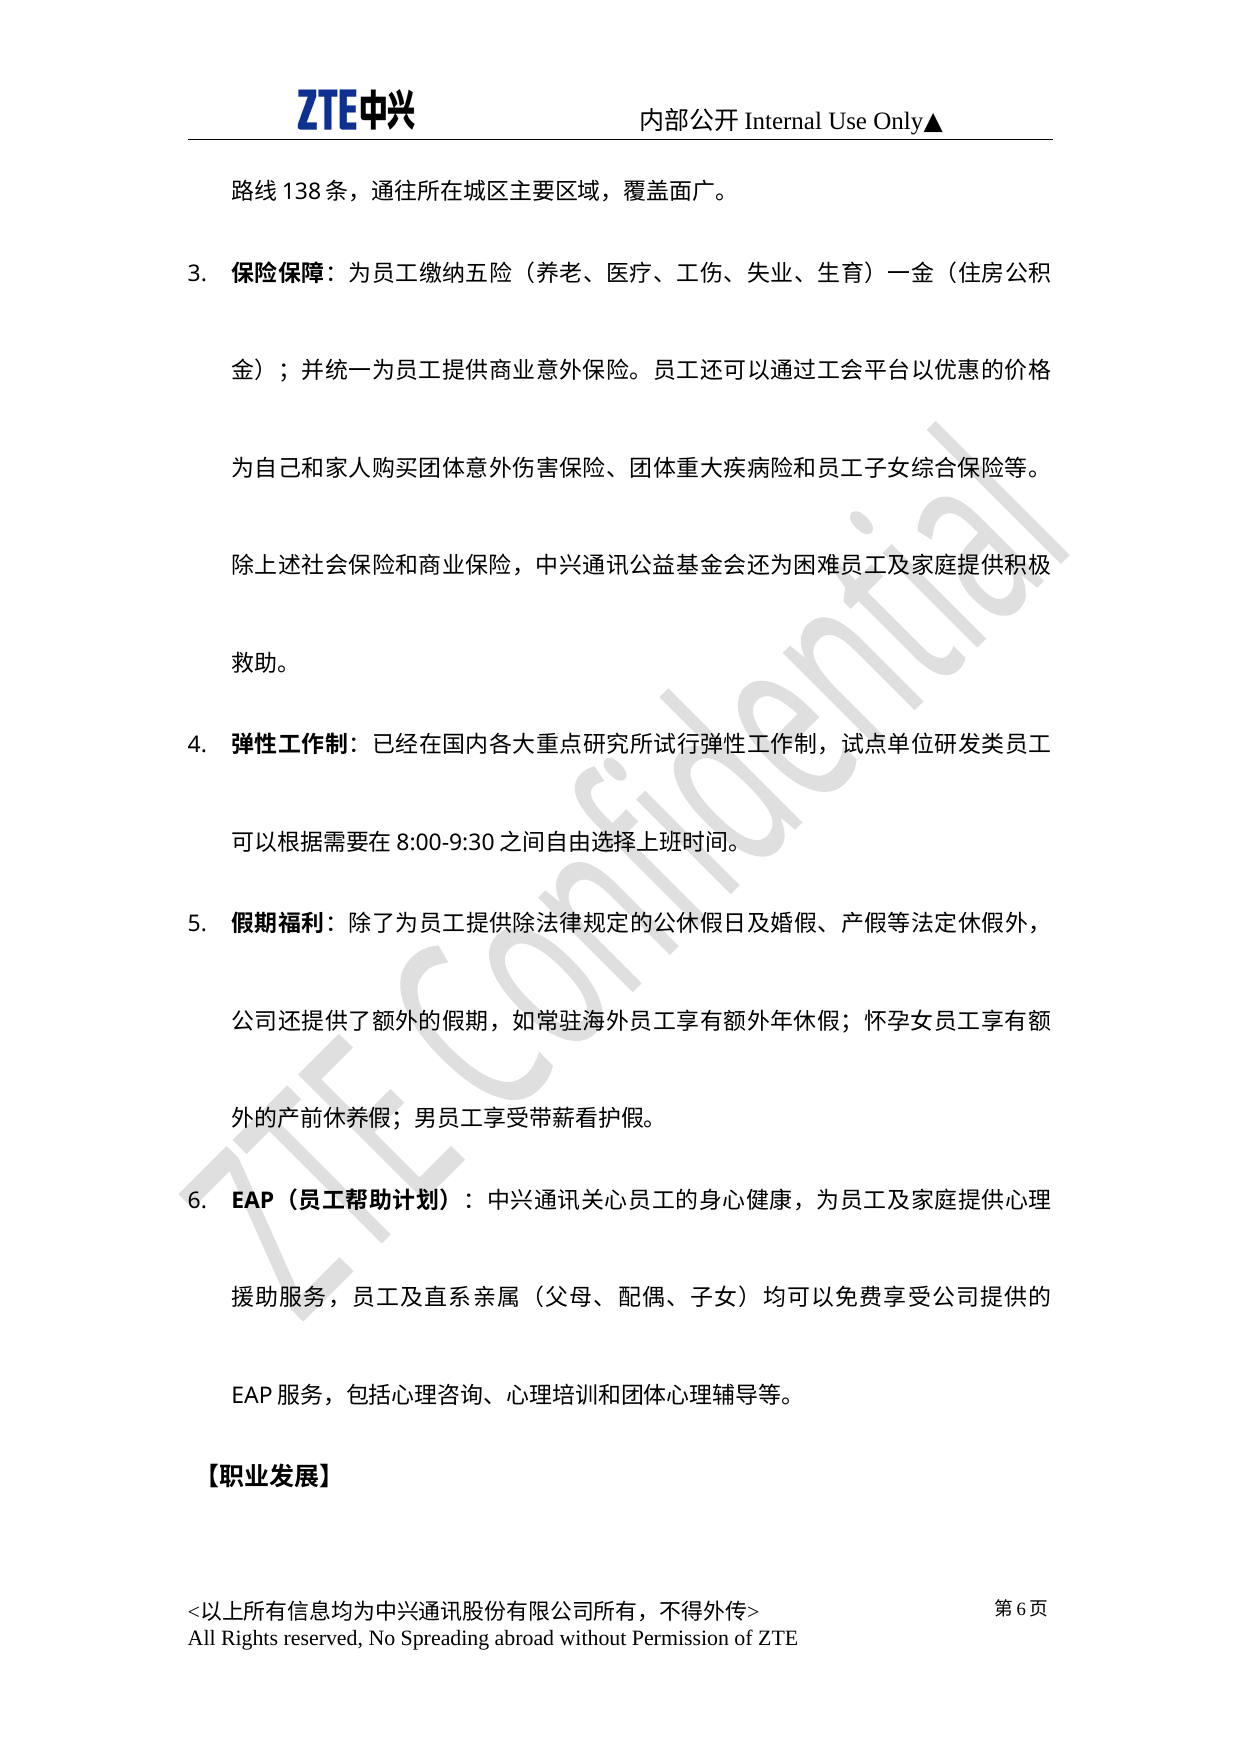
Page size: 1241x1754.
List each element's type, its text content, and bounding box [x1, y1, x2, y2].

list 假期福利：除了为员工提供除法律规定的公休假日及婚假、产假等法定休假外，公司还提供了额外的假期，如常驻海外员工享有额外年休假；怀孕女员工享有额外的产前休养假；男员工享受带薪看护假。 [187, 889, 1053, 1149]
list 弹性工作制：已经在国内各大重点研究所试行弹性工作制，试点单位研发类员工可以根据需要在8:00-9:30之间自由选择上班时间。 [187, 710, 1053, 873]
picture [297, 88, 415, 130]
list EAP（员工帮助计划）：中兴通讯关心员工的身心健康，为员工及家庭提供心理援助服务，员工及直系亲属（父母、配偶、子女）均可以免费享受公司提供的EAP服务，包括心理咨询、心理培训和团体心理辅导等。 [187, 1166, 1053, 1426]
list 保险保障：为员工缴纳五险（养老、医疗、工伤、失业、生育）一金（住房公积金）；并统一为员工提供商业意外保险。员工还可以通过工会平台以优惠的价格为自己和家人购买团体意外伤害保险、团体重大疾病险和员工子女综合保险等。除上述社会保险和商业保险，中兴通讯公益基金会还为困难员工及家庭提供积极救助。 [187, 238, 1053, 693]
text 【职业发展】 [187, 1442, 1053, 1507]
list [187, 157, 1053, 222]
